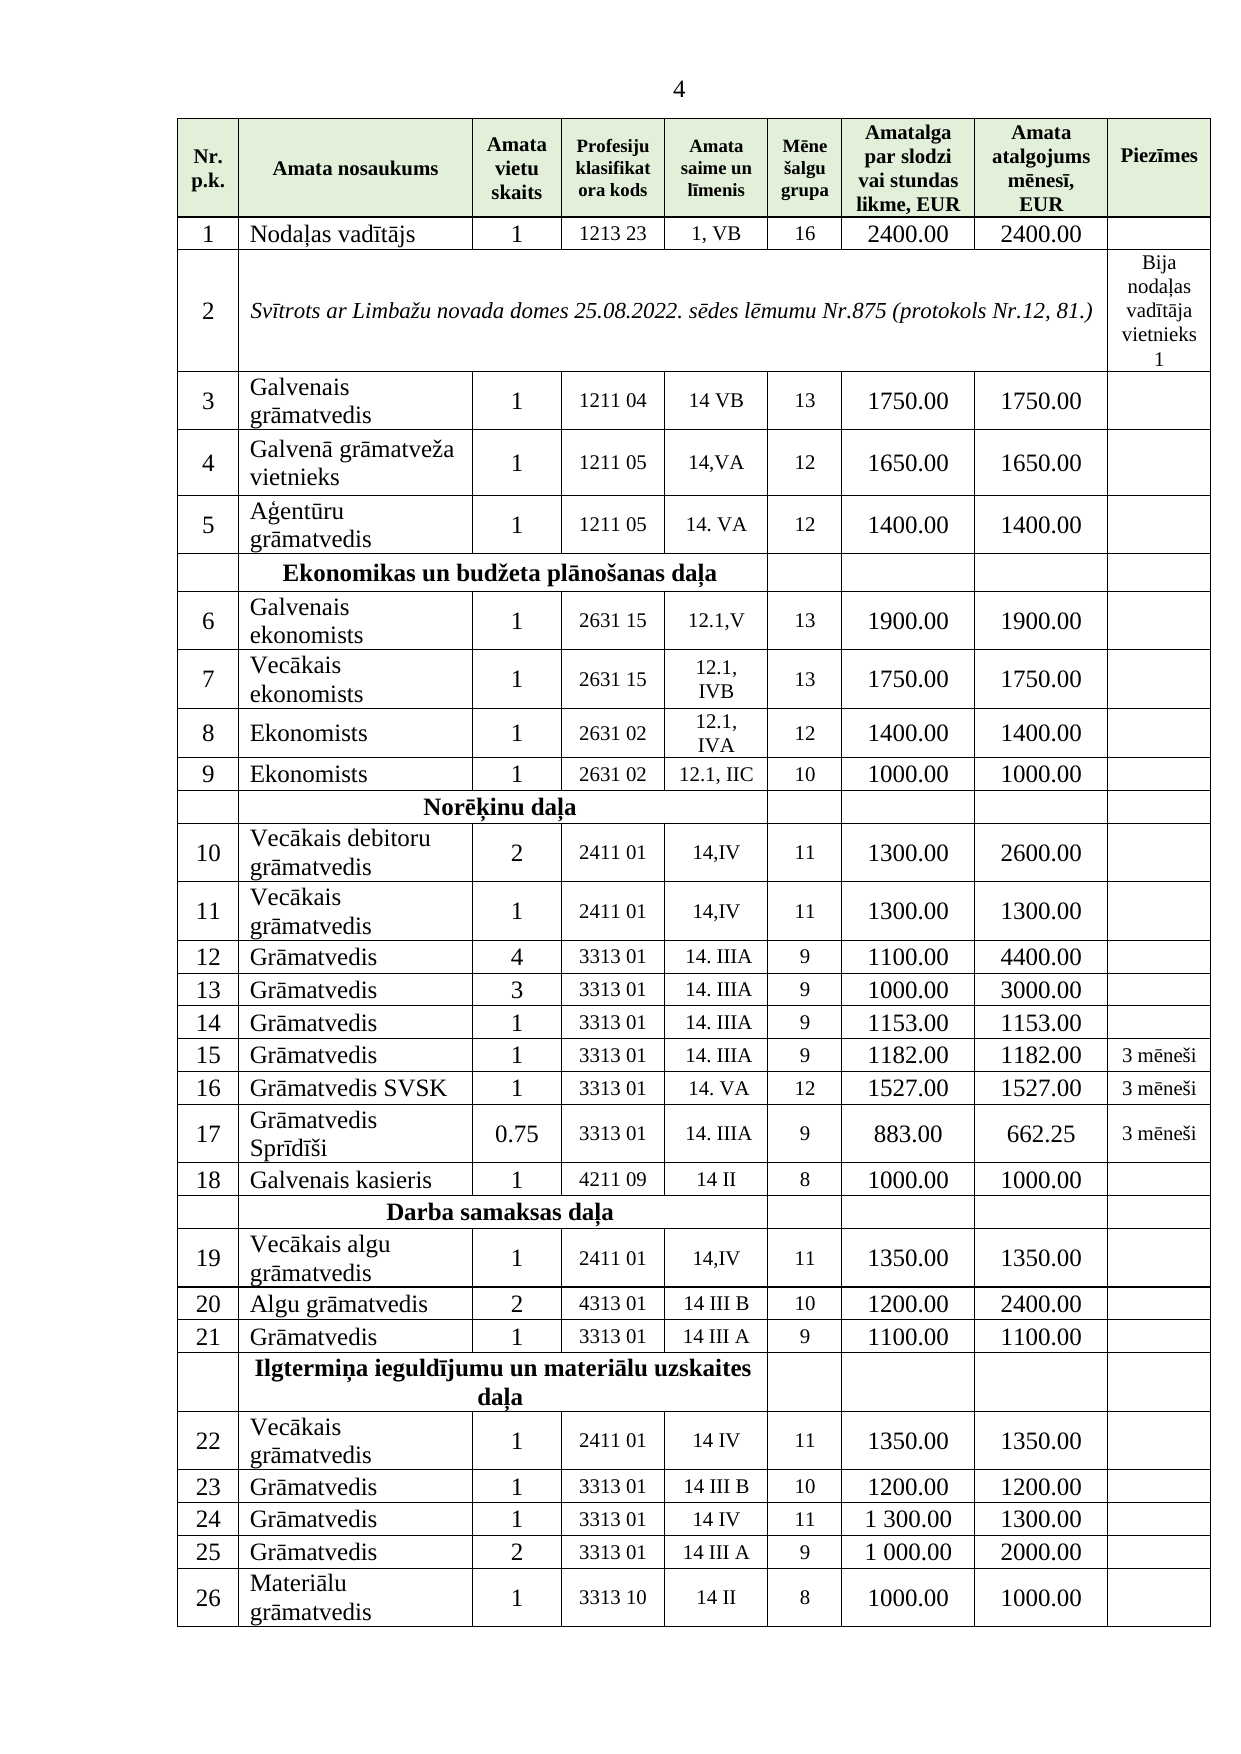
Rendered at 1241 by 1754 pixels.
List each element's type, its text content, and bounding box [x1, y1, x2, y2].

table_cell 2000.00 [975, 1536, 1107, 1567]
table_cell 12.1,V [665, 592, 767, 649]
table_cell Materiālu grāmatvedis [239, 1569, 472, 1626]
table_cell [1108, 1229, 1210, 1286]
table_cell 1 [473, 758, 561, 790]
table_cell 1200.00 [975, 1470, 1107, 1502]
table_cell 3313 01 [562, 974, 664, 1005]
table_cell 1650.00 [842, 430, 974, 495]
table_cell 16 [768, 218, 841, 249]
table_cell 1 [473, 592, 561, 649]
table_header Amatalga par slodzi vai stundas likme, EUR [842, 119, 974, 216]
table_cell 1 [473, 1470, 561, 1502]
table_cell 1 [178, 218, 238, 249]
table_cell Grāmatvedis [239, 1039, 472, 1071]
table_cell 16 [178, 1072, 238, 1104]
table_cell [1108, 650, 1210, 708]
table_cell 1350.00 [842, 1229, 974, 1286]
table_cell 2631 02 [562, 709, 664, 757]
table_cell 11 [768, 1503, 841, 1535]
table_cell 1750.00 [975, 650, 1107, 708]
table_cell [768, 554, 841, 591]
table_cell 1211 04 [562, 372, 664, 429]
table_cell 1400.00 [842, 709, 974, 757]
table_cell 14. IIIA [665, 941, 767, 972]
table_cell 25 [178, 1536, 238, 1567]
table_cell 1211 05 [562, 496, 664, 553]
table_cell [1108, 1536, 1210, 1567]
table_cell Aģentūru grāmatvedis [239, 496, 472, 553]
table_cell [842, 554, 974, 591]
table_cell [1108, 496, 1210, 553]
table_cell 11 [768, 882, 841, 939]
table_cell 1153.00 [842, 1006, 974, 1038]
table_cell 11 [178, 882, 238, 939]
table_cell 12 [768, 430, 841, 495]
table_cell [1108, 430, 1210, 495]
table_cell [768, 1353, 841, 1411]
table_cell 3313 01 [562, 1072, 664, 1104]
table_cell 1153.00 [975, 1006, 1107, 1038]
table_cell 14. IIIA [665, 974, 767, 1005]
table_header Amata atalgojums mēnesī, EUR [975, 119, 1107, 216]
table_cell [842, 1196, 974, 1228]
table_cell 1 [473, 1569, 561, 1626]
table_cell 1213 23 [562, 218, 664, 249]
table_cell 3313 01 [562, 1039, 664, 1071]
table_cell 14,VA [665, 430, 767, 495]
table_cell 14 IV [665, 1503, 767, 1535]
table_cell 1000.00 [975, 758, 1107, 790]
table_cell [1108, 1006, 1210, 1038]
table_cell [178, 1196, 238, 1228]
table_cell 14. IIIA [665, 1006, 767, 1038]
table_cell 3313 01 [562, 1536, 664, 1567]
table_cell 12.1, IVA [665, 709, 767, 757]
table_cell 11 [768, 824, 841, 881]
table_cell 26 [178, 1569, 238, 1626]
table_cell 2400.00 [975, 1288, 1107, 1319]
table_cell 9 [768, 974, 841, 1005]
table_cell 1 [473, 650, 561, 708]
table_cell Grāmatvedis [239, 1503, 472, 1535]
table_cell 1750.00 [975, 372, 1107, 429]
table_cell 1527.00 [975, 1072, 1107, 1104]
table_cell 14 III B [665, 1288, 767, 1319]
table_cell 14 [178, 1006, 238, 1038]
table_cell 6 [178, 592, 238, 649]
table_cell 0.75 [473, 1105, 561, 1162]
table_cell [178, 554, 238, 591]
table_cell [1108, 1412, 1210, 1469]
table_cell 4211 09 [562, 1163, 664, 1195]
table_cell 9 [178, 758, 238, 790]
table_cell 18 [178, 1163, 238, 1195]
table_cell Darba samaksas daļa [239, 1196, 767, 1228]
table_cell 1 300.00 [842, 1503, 974, 1535]
table_cell 1 [473, 1039, 561, 1071]
table_cell 1 [473, 496, 561, 553]
table_cell [975, 554, 1107, 591]
table_cell [1108, 824, 1210, 881]
table_cell 14 III A [665, 1320, 767, 1352]
table_cell 883.00 [842, 1105, 974, 1162]
table_cell Galvenais ekonomists [239, 592, 472, 649]
table_cell 1000.00 [842, 1163, 974, 1195]
table_cell 1000.00 [842, 974, 974, 1005]
table_cell 2411 01 [562, 1412, 664, 1469]
table_cell 11 [768, 1229, 841, 1286]
table_cell Grāmatvedis [239, 1536, 472, 1567]
table_cell [1108, 791, 1210, 822]
table_cell 3 [178, 372, 238, 429]
table_cell 2 [473, 824, 561, 881]
table_cell [1108, 1569, 1210, 1626]
table_cell [1108, 1503, 1210, 1535]
table_cell 1350.00 [975, 1229, 1107, 1286]
table_cell [768, 791, 841, 822]
table_cell 3313 01 [562, 941, 664, 972]
table_cell 1200.00 [842, 1470, 974, 1502]
table_cell 20 [178, 1288, 238, 1319]
table_cell 14 III A [665, 1536, 767, 1567]
table_cell 8 [768, 1569, 841, 1626]
table_cell Vecākais debitoru grāmatvedis [239, 824, 472, 881]
table_cell Galvenais grāmatvedis [239, 372, 472, 429]
table_cell Ekonomists [239, 709, 472, 757]
table_cell 1650.00 [975, 430, 1107, 495]
table_cell 3313 01 [562, 1006, 664, 1038]
table_cell 3000.00 [975, 974, 1107, 1005]
table_cell 1000.00 [842, 758, 974, 790]
table_cell [1108, 758, 1210, 790]
table_header Amata saime un līmenis [665, 119, 767, 216]
table_cell Grāmatvedis SVSK [239, 1072, 472, 1104]
table_cell 21 [178, 1320, 238, 1352]
table_cell 7 [178, 650, 238, 708]
table_cell 14. IIIA [665, 1105, 767, 1162]
table_cell 14. IIIA [665, 1039, 767, 1071]
table_cell 13 [768, 592, 841, 649]
table_cell 14 II [665, 1569, 767, 1626]
table_cell Svītrots ar Limbažu novada domes 25.08.2022. sēdes lēmumu Nr.875 (protokols Nr.12, 81.) [239, 250, 1107, 371]
table_cell 3 mēneši [1108, 1072, 1210, 1104]
table_cell Vecākais ekonomists [239, 650, 472, 708]
table_cell [1108, 554, 1210, 591]
table_cell 10 [768, 1288, 841, 1319]
table_header Mēnešalgu grupa [768, 119, 841, 216]
table_cell 2 [473, 1536, 561, 1567]
table_cell 10 [178, 824, 238, 881]
table_cell Ilgtermiņa ieguldījumu un materiālu uzskaites daļa [239, 1353, 767, 1411]
table_cell 1 [473, 709, 561, 757]
table_cell 1750.00 [842, 650, 974, 708]
table_cell Norēķinu daļa [239, 791, 767, 822]
table_cell 11 [768, 1412, 841, 1469]
table_cell 24 [178, 1503, 238, 1535]
table_header Amata vietu skaits [473, 119, 561, 216]
table_cell 12 [178, 941, 238, 972]
table_cell [178, 791, 238, 822]
table_cell [975, 1196, 1107, 1228]
table_cell 1 [473, 218, 561, 249]
table_cell 15 [178, 1039, 238, 1071]
table_cell 12 [768, 709, 841, 757]
table_cell 1 [473, 372, 561, 429]
table_cell Ekonomists [239, 758, 472, 790]
table_header Piezīmes [1108, 119, 1210, 216]
table_cell [975, 791, 1107, 822]
table_cell 1 [473, 1320, 561, 1352]
table_cell [1108, 941, 1210, 972]
table_cell [1108, 1288, 1210, 1319]
table_cell 2 [178, 250, 238, 371]
table_cell 2411 01 [562, 1229, 664, 1286]
table_cell [1108, 882, 1210, 939]
table_cell Galvenā grāmatveža vietnieks [239, 430, 472, 495]
table_cell 5 [178, 496, 238, 553]
table_cell Bija nodaļas vadītāja vietnieks 1 [1108, 250, 1210, 371]
table_cell 14 VB [665, 372, 767, 429]
table_cell 3 mēneši [1108, 1105, 1210, 1162]
table_cell 1182.00 [842, 1039, 974, 1071]
table_cell Ekonomikas un budžeta plānošanas daļa [239, 554, 767, 591]
table_cell 3 [473, 974, 561, 1005]
table_cell 1300.00 [842, 824, 974, 881]
table_cell 1 [473, 1229, 561, 1286]
table_cell Algu grāmatvedis [239, 1288, 472, 1319]
table_cell 9 [768, 1039, 841, 1071]
table_cell 1182.00 [975, 1039, 1107, 1071]
table_cell [1108, 592, 1210, 649]
table_cell 1000.00 [842, 1569, 974, 1626]
table_cell 2411 01 [562, 882, 664, 939]
table_cell Nodaļas vadītājs [239, 218, 472, 249]
table_cell Grāmatvedis [239, 941, 472, 972]
table_cell 1300.00 [975, 1503, 1107, 1535]
table_cell 8 [178, 709, 238, 757]
table_cell 1 [473, 1163, 561, 1195]
table_cell 1350.00 [975, 1412, 1107, 1469]
table_cell [1108, 218, 1210, 249]
table_cell 4400.00 [975, 941, 1107, 972]
table_cell 1400.00 [842, 496, 974, 553]
table_cell [1108, 709, 1210, 757]
table_cell 13 [768, 372, 841, 429]
table_cell Vecākais algu grāmatvedis [239, 1229, 472, 1286]
table_cell 2400.00 [842, 218, 974, 249]
table_cell 1750.00 [842, 372, 974, 429]
table_cell [1108, 1353, 1210, 1411]
table_cell 13 [768, 650, 841, 708]
table_cell [1108, 1196, 1210, 1228]
table_header Nr. p.k. [178, 119, 238, 216]
table_cell 14 III B [665, 1470, 767, 1502]
table_cell Grāmatvedis [239, 1006, 472, 1038]
table_cell 12 [768, 496, 841, 553]
table_header Amata nosaukums [239, 119, 472, 216]
table_cell 3313 01 [562, 1503, 664, 1535]
table_cell 2 [473, 1288, 561, 1319]
table_cell Grāmatvedis [239, 1470, 472, 1502]
table_cell 3313 01 [562, 1470, 664, 1502]
table_cell 3313 10 [562, 1569, 664, 1626]
table_cell 3313 01 [562, 1320, 664, 1352]
table_cell 2631 15 [562, 592, 664, 649]
table_cell 1400.00 [975, 709, 1107, 757]
table_cell 12.1, IVB [665, 650, 767, 708]
table_cell 14. VA [665, 496, 767, 553]
table_cell 9 [768, 1105, 841, 1162]
table_cell [178, 1353, 238, 1411]
table_cell [768, 1196, 841, 1228]
table_cell 9 [768, 941, 841, 972]
table_cell 23 [178, 1470, 238, 1502]
table_cell 14,IV [665, 1229, 767, 1286]
table_cell 14,IV [665, 824, 767, 881]
table_cell 19 [178, 1229, 238, 1286]
table_cell 1000.00 [975, 1569, 1107, 1626]
table_cell 3313 01 [562, 1105, 664, 1162]
table_cell 2411 01 [562, 824, 664, 881]
table_cell 1400.00 [975, 496, 1107, 553]
table_cell 1000.00 [975, 1163, 1107, 1195]
table_cell 662.25 [975, 1105, 1107, 1162]
table_cell Grāmatvedis [239, 1320, 472, 1352]
table_cell 1100.00 [842, 1320, 974, 1352]
table_header Profesiju klasifikatora kods [562, 119, 664, 216]
table_cell 9 [768, 1320, 841, 1352]
table_cell 1900.00 [975, 592, 1107, 649]
table_cell [975, 1353, 1107, 1411]
table_cell [1108, 372, 1210, 429]
table_cell 3 mēneši [1108, 1039, 1210, 1071]
table_cell [1108, 1320, 1210, 1352]
table_cell 1527.00 [842, 1072, 974, 1104]
table_cell 4 [178, 430, 238, 495]
table_cell Galvenais kasieris [239, 1163, 472, 1195]
table_cell 1 000.00 [842, 1536, 974, 1567]
table_cell 1350.00 [842, 1412, 974, 1469]
table_cell [1108, 974, 1210, 1005]
table_cell 10 [768, 758, 841, 790]
table_cell 1100.00 [975, 1320, 1107, 1352]
table_cell Vecākais grāmatvedis [239, 882, 472, 939]
table_cell 2631 15 [562, 650, 664, 708]
table_cell [842, 791, 974, 822]
table_cell 13 [178, 974, 238, 1005]
table_cell 2400.00 [975, 218, 1107, 249]
table_cell 1211 05 [562, 430, 664, 495]
table_cell 2600.00 [975, 824, 1107, 881]
table_cell 1100.00 [842, 941, 974, 972]
table_cell 4 [473, 941, 561, 972]
table_cell 12 [768, 1072, 841, 1104]
table_cell 14. VA [665, 1072, 767, 1104]
table_cell 1300.00 [975, 882, 1107, 939]
table_cell 22 [178, 1412, 238, 1469]
table_cell 8 [768, 1163, 841, 1195]
table_cell 2631 02 [562, 758, 664, 790]
table_cell 10 [768, 1470, 841, 1502]
table_cell 17 [178, 1105, 238, 1162]
table_cell 1 [473, 1503, 561, 1535]
table_cell 14,IV [665, 882, 767, 939]
table_cell 4313 01 [562, 1288, 664, 1319]
table_cell 1900.00 [842, 592, 974, 649]
table_cell 1 [473, 430, 561, 495]
table_cell Grāmatvedis [239, 974, 472, 1005]
table_cell 1, VB [665, 218, 767, 249]
table_cell [1108, 1470, 1210, 1502]
table_cell 1 [473, 1072, 561, 1104]
table_cell 1300.00 [842, 882, 974, 939]
table_cell Vecākais grāmatvedis [239, 1412, 472, 1469]
table_cell 12.1, IIC [665, 758, 767, 790]
table_cell Grāmatvedis Sprīdīši [239, 1105, 472, 1162]
table_cell [1108, 1163, 1210, 1195]
table_cell [842, 1353, 974, 1411]
table_cell 14 IV [665, 1412, 767, 1469]
table_cell 1 [473, 882, 561, 939]
table_cell 1 [473, 1412, 561, 1469]
table_cell 9 [768, 1006, 841, 1038]
table_cell 1 [473, 1006, 561, 1038]
table_cell 9 [768, 1536, 841, 1567]
table_cell 1200.00 [842, 1288, 974, 1319]
table_cell 14 II [665, 1163, 767, 1195]
